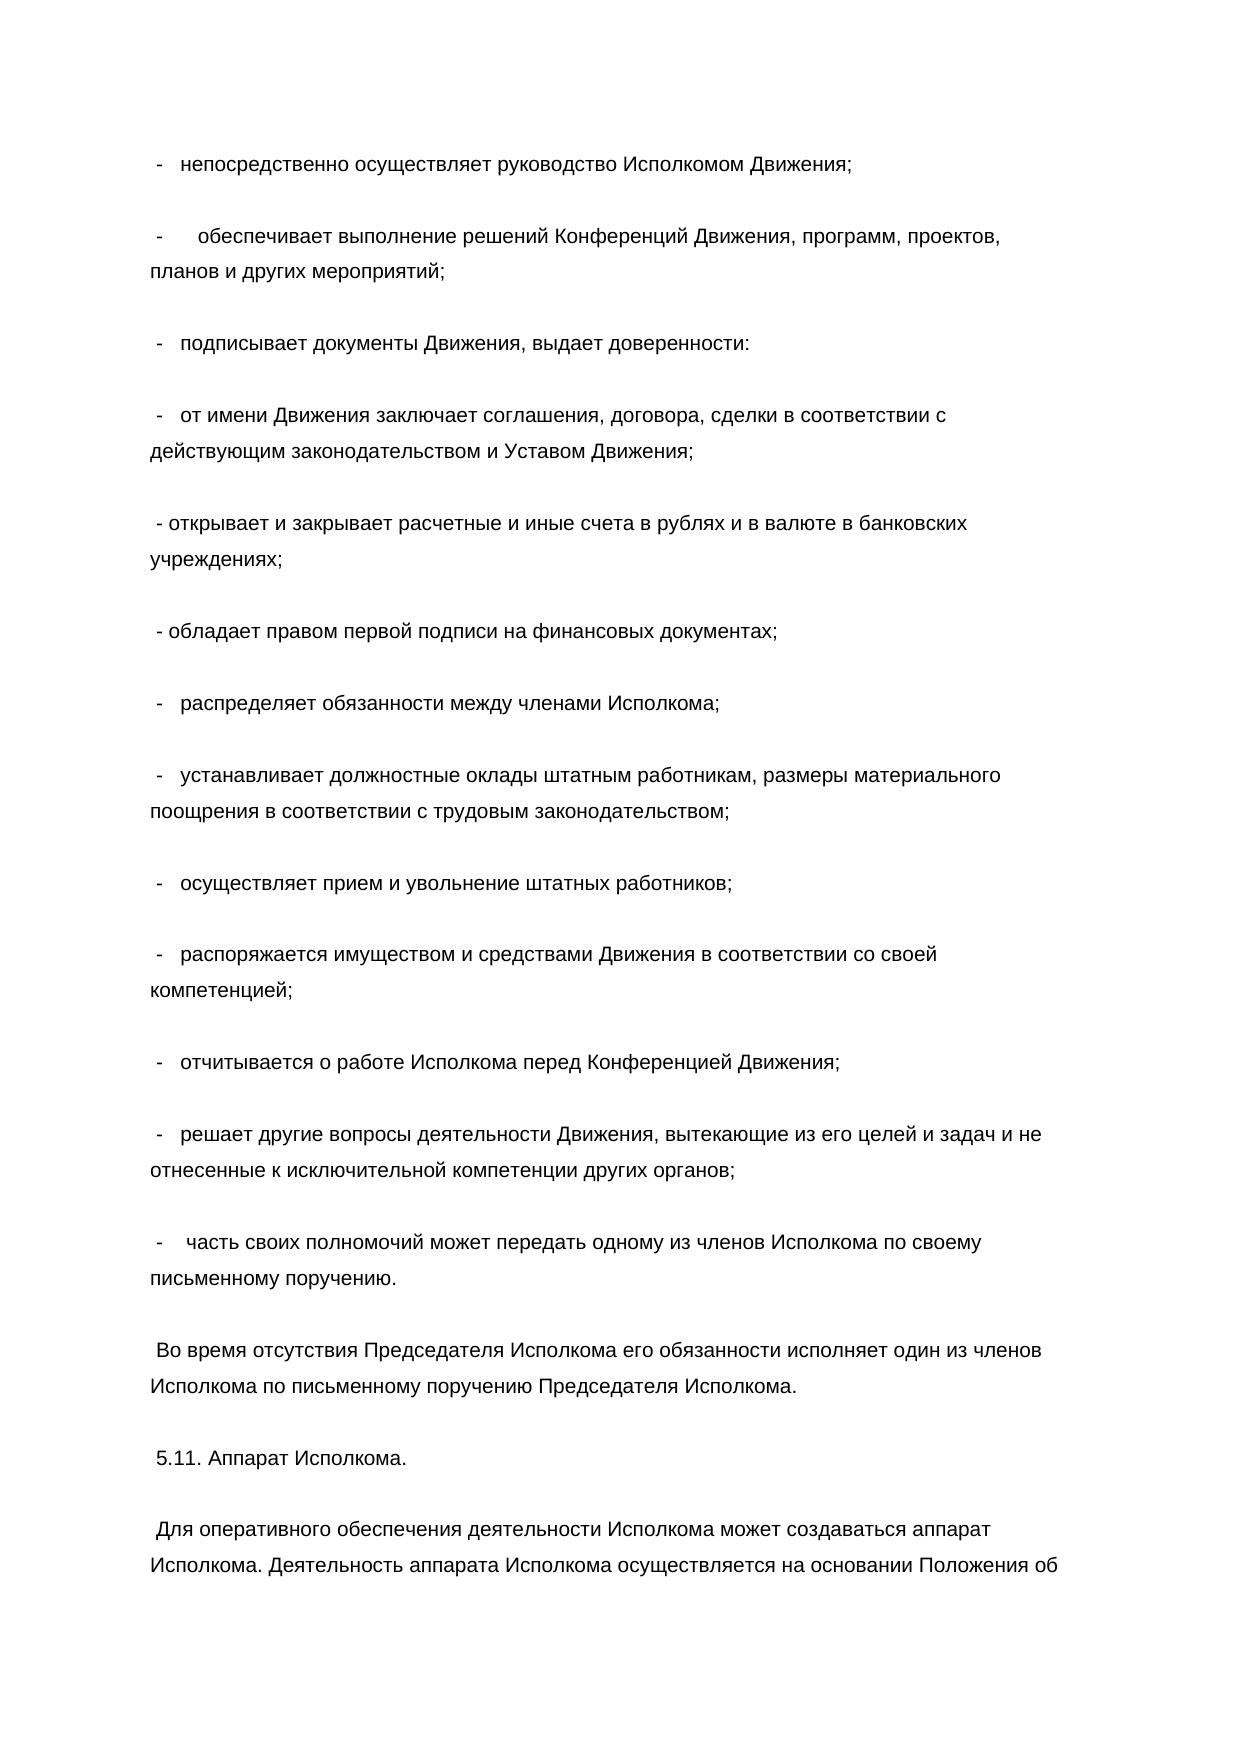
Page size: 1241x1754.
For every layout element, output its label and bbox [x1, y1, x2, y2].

table_cell [140, 150, 1078, 1577]
